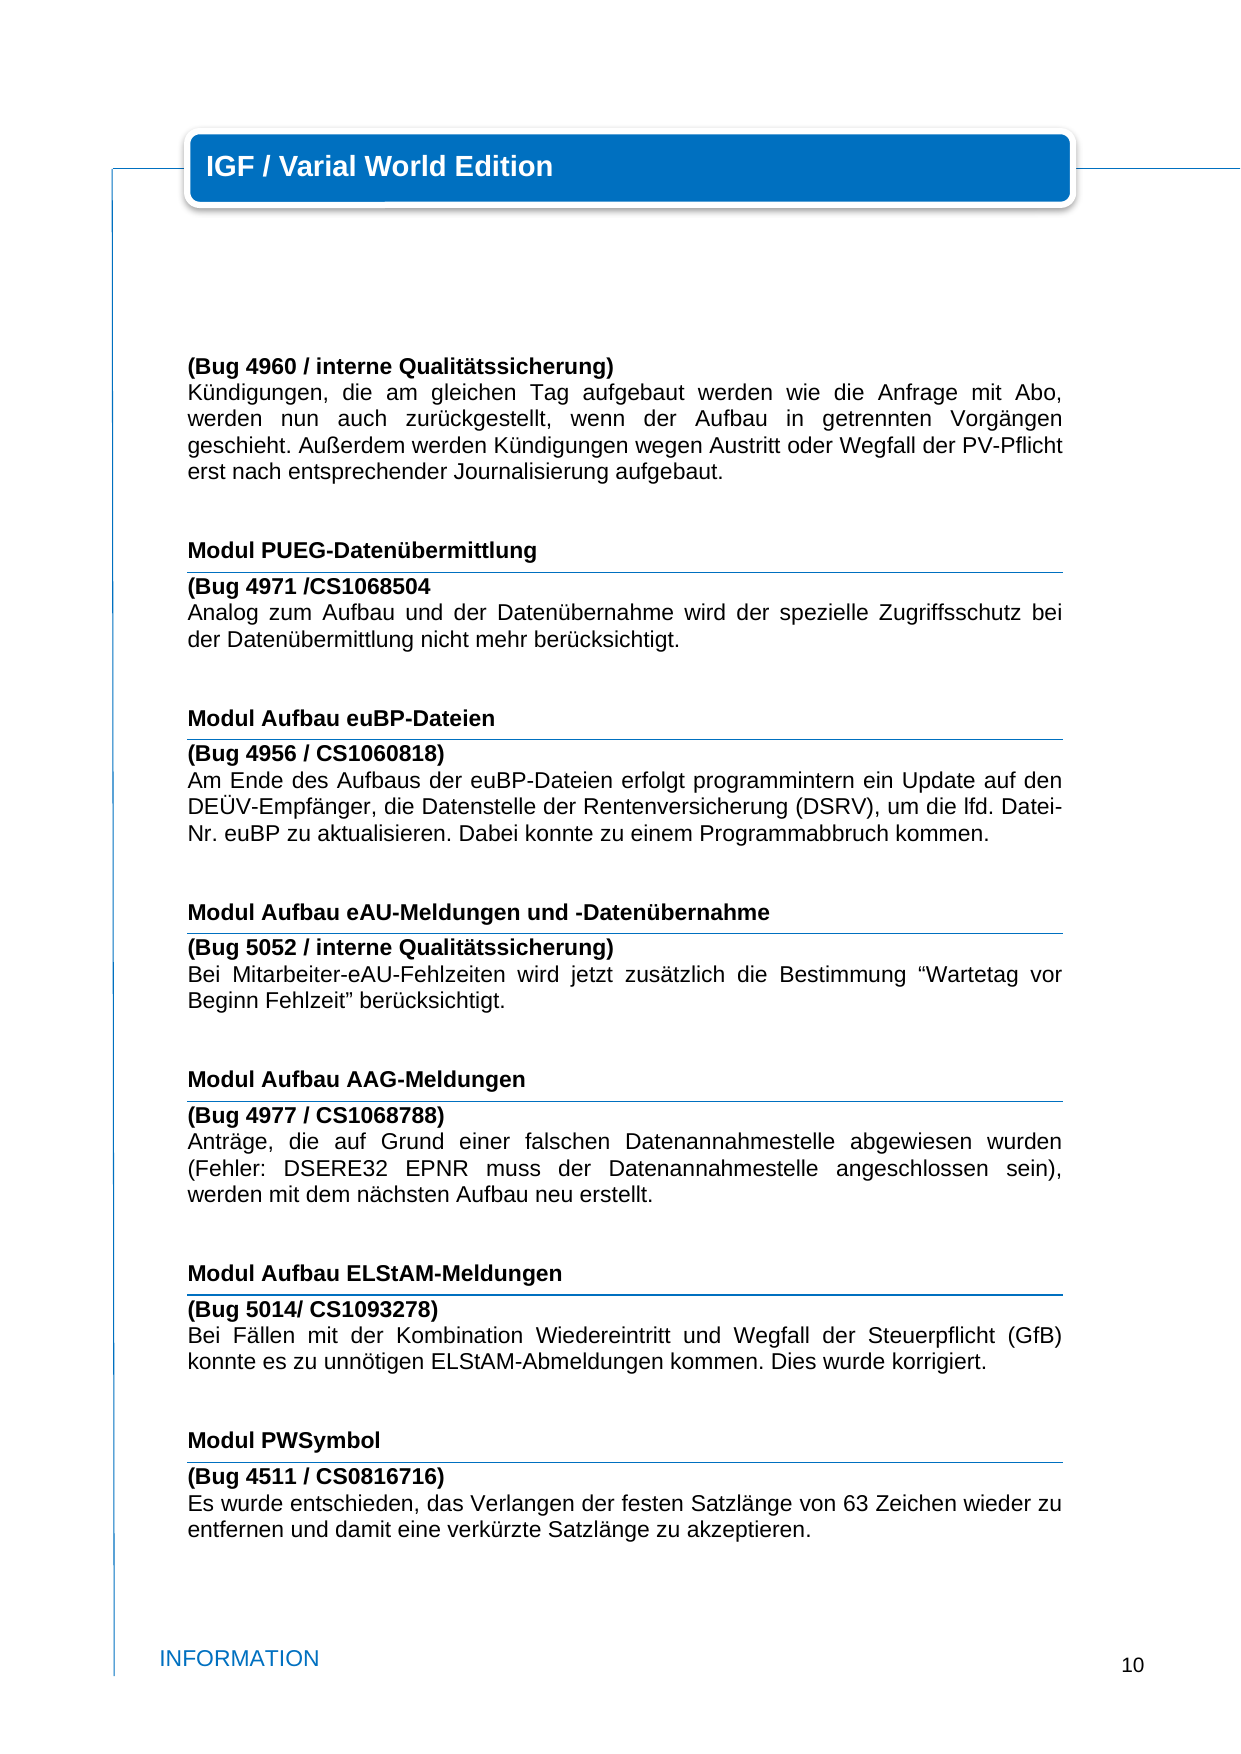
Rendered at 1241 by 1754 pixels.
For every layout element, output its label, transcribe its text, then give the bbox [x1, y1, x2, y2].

text Modul PUEG-Datenübermittlung [187, 537, 1063, 572]
text Am Ende des Aufbaus der euBP-Dateien erfolgt programmintern ein Update auf den DEÜV-Empfänger, die Datenstelle der Rentenversicherung (DSRV), um die lfd. Datei-Nr. euBP zu aktualisieren. Dabei konnte zu einem Programmabbruch kommen. [187, 767, 1063, 846]
text (Bug 5014/ CS1093278) [187, 1296, 1063, 1322]
text (Bug 5052 / interne Qualitätssicherung) [187, 934, 1063, 961]
text Es wurde entschieden, das Verlangen der festen Satzlänge von 63 Zeichen wieder zu entfernen und damit eine verkürzte Satzlänge zu akzeptieren. [187, 1489, 1063, 1542]
text Kündigungen, die am gleichen Tag aufgebaut werden wie die Anfrage mit Abo, werden nun auch zurückgestellt, wenn der Aufbau in getrennten Vorgängen geschieht. Außerdem werden Kündigungen wegen Austritt oder Wegfall der PV-Pflicht erst nach entsprechender Journalisierung aufgebaut. [187, 379, 1063, 484]
text Modul Aufbau eAU-Meldungen und -Datenübernahme [187, 898, 1063, 933]
text Analog zum Aufbau und der Datenübernahme wird der spezielle Zugriffsschutz bei der Datenübermittlung nicht mehr berücksichtigt. [187, 599, 1063, 652]
text Bei Fällen mit der Kombination Wiedereintritt und Wegfall der Steuerpflicht (GfB) konnte es zu unnötigen ELStAM-Abmeldungen kommen. Dies wurde korrigiert. [187, 1322, 1063, 1375]
text (Bug 4511 / CS0816716) [187, 1463, 1063, 1489]
text (Bug 4956 / CS1060818) [187, 740, 1063, 767]
text Modul PWSymbol [187, 1427, 1063, 1462]
text Modul Aufbau ELStAM-Meldungen [187, 1260, 1063, 1294]
text Modul Aufbau AAG-Meldungen [187, 1066, 1063, 1101]
text Modul Aufbau euBP-Dateien [187, 705, 1063, 739]
text Bei Mitarbeiter-eAU-Fehlzeiten wird jetzt zusätzlich die Bestimmung “Wartetag vor Beginn Fehlzeit” berücksichtigt. [187, 961, 1063, 1013]
text (Bug 4971 /CS1068504 [187, 573, 1063, 599]
text Anträge, die auf Grund einer falschen Datenannahmestelle abgewiesen wurden (Fehler: DSERE32 EPNR muss der Datenannahmestelle angeschlossen sein), werden mit dem nächsten Aufbau neu erstellt. [187, 1128, 1063, 1207]
text (Bug 4977 / CS1068788) [187, 1102, 1063, 1128]
text (Bug 4960 / interne Qualitätssicherung) [187, 353, 1063, 379]
